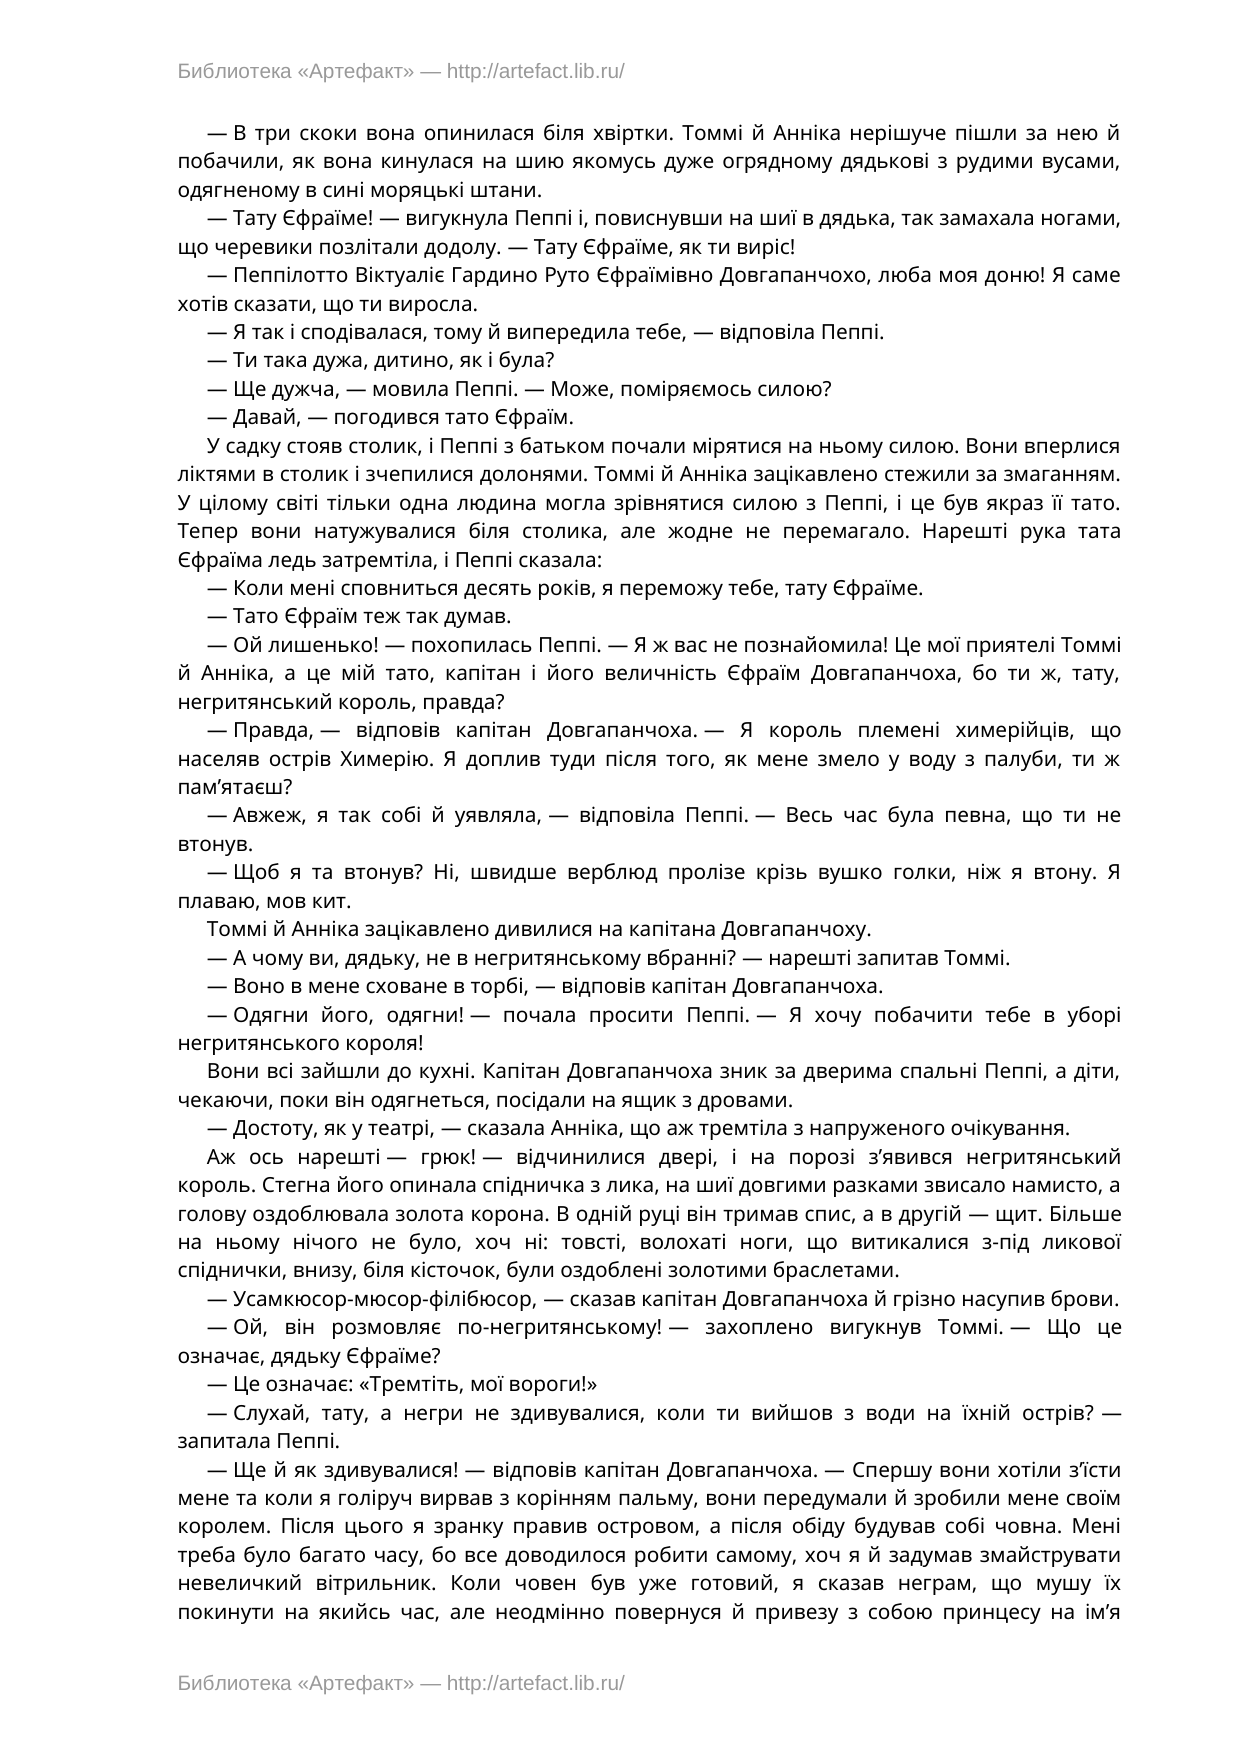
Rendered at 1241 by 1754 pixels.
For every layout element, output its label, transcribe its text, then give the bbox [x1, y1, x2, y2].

text — Пеппілотто Віктуаліє Гардино Руто Єфраїмівно Довгапанчохо, люба моя доню! Я саме хотів сказати, що ти виросла. [177, 260, 1122, 317]
text — Тату Єфраїме! — вигукнула Пеппі і, повиснувши на шиї в дядька, так замахала ногами, що черевики позлітали додолу. — Тату Єфраїме, як ти виріс! [177, 203, 1122, 260]
text — Усамкюсор-мюсор-філібюсор, — сказав капітан Довгапанчоха й грізно насупив брови. [177, 1284, 1122, 1312]
text — Це означає: «Тремтіть, мої вороги!» [177, 1369, 1122, 1398]
text — Ой лишенько! — похопилась Пеппі. — Я ж вас не познайомила! Це мої приятелі Томмі й Анніка, а це мій тато, капітан і його величність Єфраїм Довгапанчоха, бо ти ж, тату, негритянський король, правда? [177, 630, 1122, 715]
text Томмі й Анніка зацікавлено дивилися на капітана Довгапанчоху. [177, 914, 1122, 943]
text — Щоб я та втонув? Ні, швидше верблюд пролізе крізь вушко голки, ніж я втону. Я плаваю, мов кит. [177, 857, 1122, 914]
text — Достоту, як у театрі, — сказала Анніка, що аж тремтіла з напруженого очікування. [177, 1113, 1122, 1142]
text — Слухай, тату, а негри не здивувалися, коли ти вийшов з води на їхній острів? — запитала Пеппі. [177, 1398, 1122, 1455]
text — Воно в мене сховане в торбі, — відповів капітан Довгапанчоха. [177, 971, 1122, 1000]
text — Давай, — погодився тато Єфраїм. [177, 402, 1122, 431]
text Аж ось нарешті — грюк! — відчинилися двері, і на порозі з’явився негритянський король. Стегна його опинала спідничка з лика, на шиї довгими разками звисало намисто, а голову оздоблювала золота корона. В одній руці він тримав спис, а в другій — щит. Більше на ньому нічого не було, хоч ні: товсті, волохаті ноги, що витикалися з-під ликової спіднички, внизу, біля кісточок, були оздоблені золотими браслетами. [177, 1142, 1122, 1284]
text — Коли мені сповниться десять років, я переможу тебе, тату Єфраїме. [177, 573, 1122, 602]
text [177, 1455, 1122, 1625]
text — Ой, він розмовляє по-негритянському! — захоплено вигукнув Томмі. — Що це означає, дядьку Єфраїме? [177, 1312, 1122, 1369]
text — В три скоки вона опинилася біля хвіртки. Томмі й Анніка нерішуче пішли за нею й побачили, як вона кинулася на шию якомусь дуже огрядному дядькові з рудими вусами, одягненому в сині моряцькі штани. [177, 118, 1122, 203]
text Вони всі зайшли до кухні. Капітан Довгапанчоха зник за дверима спальні Пеппі, а діти, чекаючи, поки він одягнеться, посідали на ящик з дровами. [177, 1057, 1122, 1113]
text — Одягни його, одягни! — почала просити Пеппі. — Я хочу побачити тебе в уборі негритянського короля! [177, 1000, 1122, 1057]
text У садку стояв столик, і Пеппі з батьком почали мірятися на ньому силою. Вони вперлися ліктями в столик і зчепилися долонями. Томмі й Анніка зацікавлено стежили за змаганням. У цілому світі тільки одна людина могла зрівнятися силою з Пеппі, і це був якраз її тато. Тепер вони натужувалися біля столика, але жодне не перемагало. Нарешті рука тата Єфраїма ледь затремтіла, і Пеппі сказала: [177, 431, 1122, 573]
text — А чому ви, дядьку, не в негритянському вбранні? — нарешті запитав Томмі. [177, 943, 1122, 971]
text — Ти така дужа, дитино, як і була? [177, 346, 1122, 374]
text — Ще дужча, — мовила Пеппі. — Може, поміряємось силою? [177, 374, 1122, 402]
text — Правда, — відповів капітан Довгапанчоха. — Я король племені химерійців, що населяв острів Химерію. Я доплив туди після того, як мене змело у воду з палуби, ти ж пам’ятаєш? [177, 715, 1122, 801]
text — Авжеж, я так собі й уявляла, — відповіла Пеппі. — Весь час була певна, що ти не втонув. [177, 801, 1122, 857]
text — Я так і сподівалася, тому й випередила тебе, — відповіла Пеппі. [177, 317, 1122, 346]
text — Тато Єфраїм теж так думав. [177, 602, 1122, 630]
